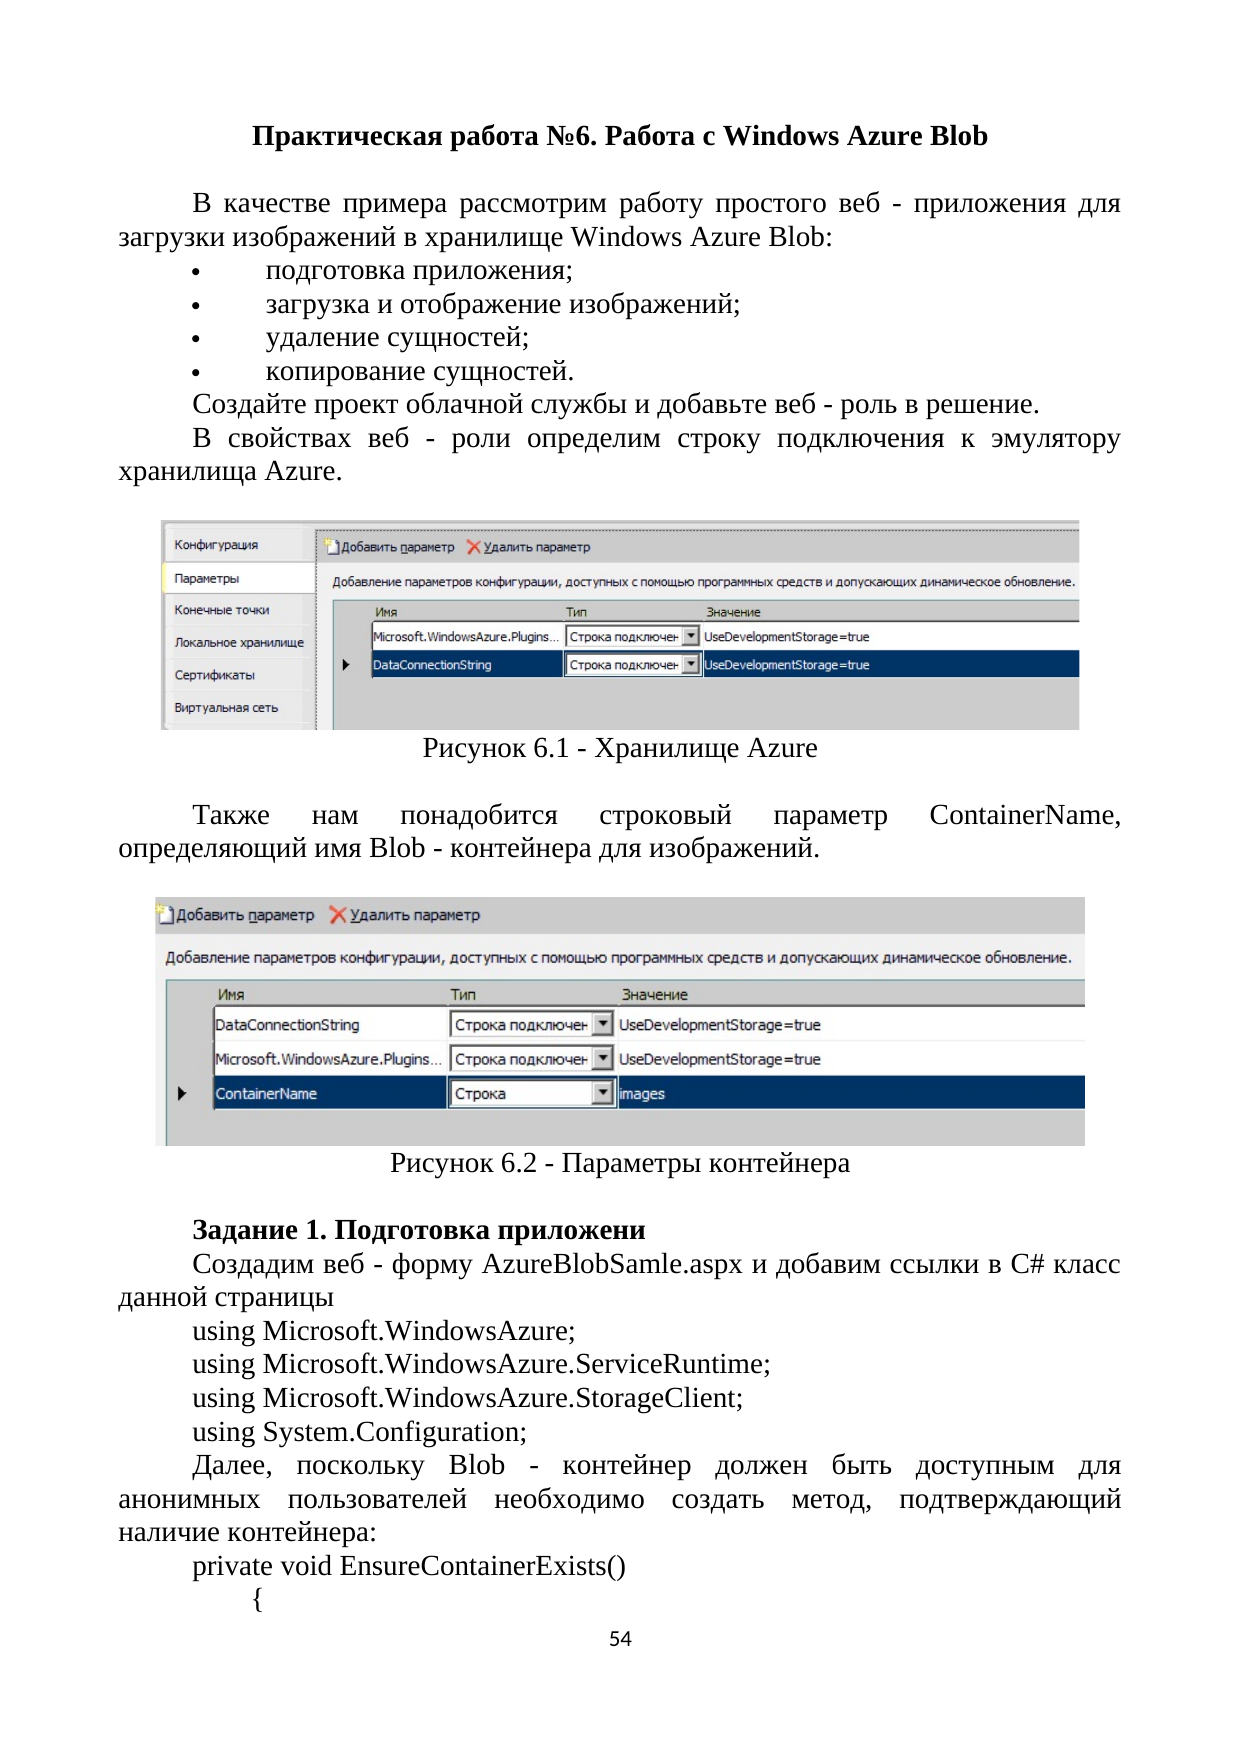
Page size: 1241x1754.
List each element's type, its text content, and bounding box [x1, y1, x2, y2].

text Создадим веб - форму AzureBlobSamle.aspx и добавим ссылки в C# класс данной страницы [118, 1246, 1122, 1313]
text private void EnsureContainerExists() [118, 1548, 1122, 1581]
text Рисунок 6.2 - Параметры контейнера [118, 1145, 1122, 1179]
text using Microsoft.WindowsAzure; [118, 1313, 1122, 1347]
text using Microsoft.WindowsAzure.StorageClient; [118, 1380, 1122, 1414]
text Также нам понадобится строковый параметр ContainerName, определяющий имя Blob - контейнера для изображений. [118, 797, 1122, 864]
picture [160, 520, 1080, 730]
text { [118, 1581, 1122, 1615]
text В свойствах веб - роли определим строку подключения к эмулятору хранилища Azure. [118, 420, 1122, 487]
text Практическая работа №6. Работа с Windows Azure Blob [118, 118, 1122, 152]
text using System.Configuration; [118, 1414, 1122, 1447]
text Задание 1. Подготовка приложени [118, 1212, 1122, 1246]
list подготовка приложения; [118, 252, 1122, 286]
text В качестве примера рассмотрим работу простого веб - приложения для загрузки изображений в хранилище Windows Azure Blob: [118, 185, 1122, 252]
text Рисунок 6.1 - Хранилище Azure [118, 730, 1122, 763]
list загрузка и отображение изображений; [118, 286, 1122, 319]
list удаление сущностей; [118, 319, 1122, 353]
picture [155, 897, 1085, 1146]
text Далее, поскольку Blob - контейнер должен быть доступным для анонимных пользователей необходимо создать метод, подтверждающий наличие контейнера: [118, 1447, 1122, 1548]
text using Microsoft.WindowsAzure.ServiceRuntime; [118, 1347, 1122, 1380]
list копирование сущностей. [118, 353, 1122, 386]
text Создайте проект облачной службы и добавьте веб - роль в решение. [118, 386, 1122, 420]
